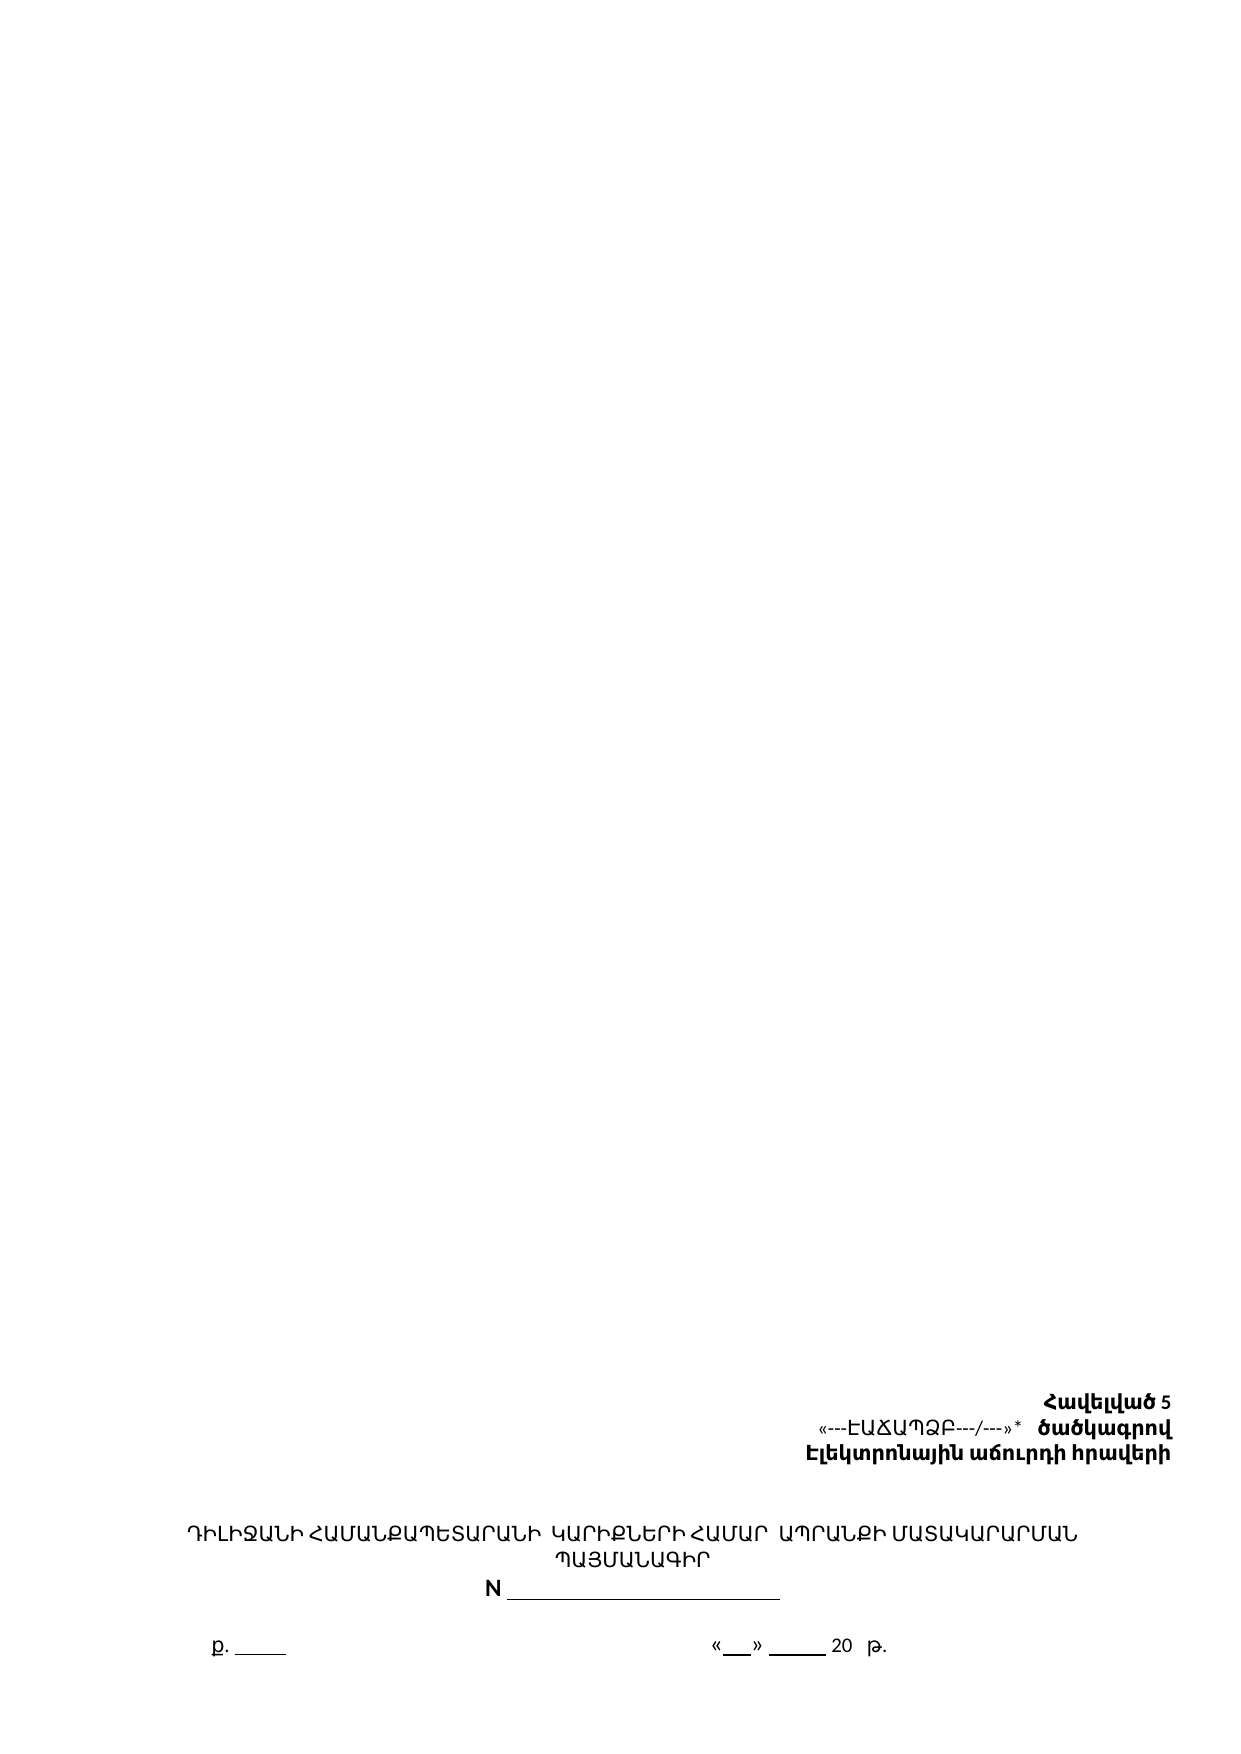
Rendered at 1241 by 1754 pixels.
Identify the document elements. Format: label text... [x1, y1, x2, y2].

text Էլեկտրոնային աճուրդի հրավերի [94, 1440, 1171, 1466]
text «---ԷԱՃԱՊՁԲ---/---»* ծածկագրով [94, 1415, 1171, 1440]
text N [79, 1572, 1171, 1603]
text ՊԱՅՄԱՆԱԳԻՐ [79, 1547, 1171, 1572]
text Հավելված 5 [94, 1389, 1171, 1415]
text ք. « » 20 թ. [94, 1628, 1171, 1659]
text ԴԻԼԻՋԱՆԻ ՀԱՄԱՆՔԱՊԵՏԱՐԱՆԻ ԿԱՐԻՔՆԵՐԻ ՀԱՄԱՐ ԱՊՐԱՆՔԻ ՄԱՏԱԿԱՐԱՐՄԱՆ [79, 1522, 1171, 1547]
